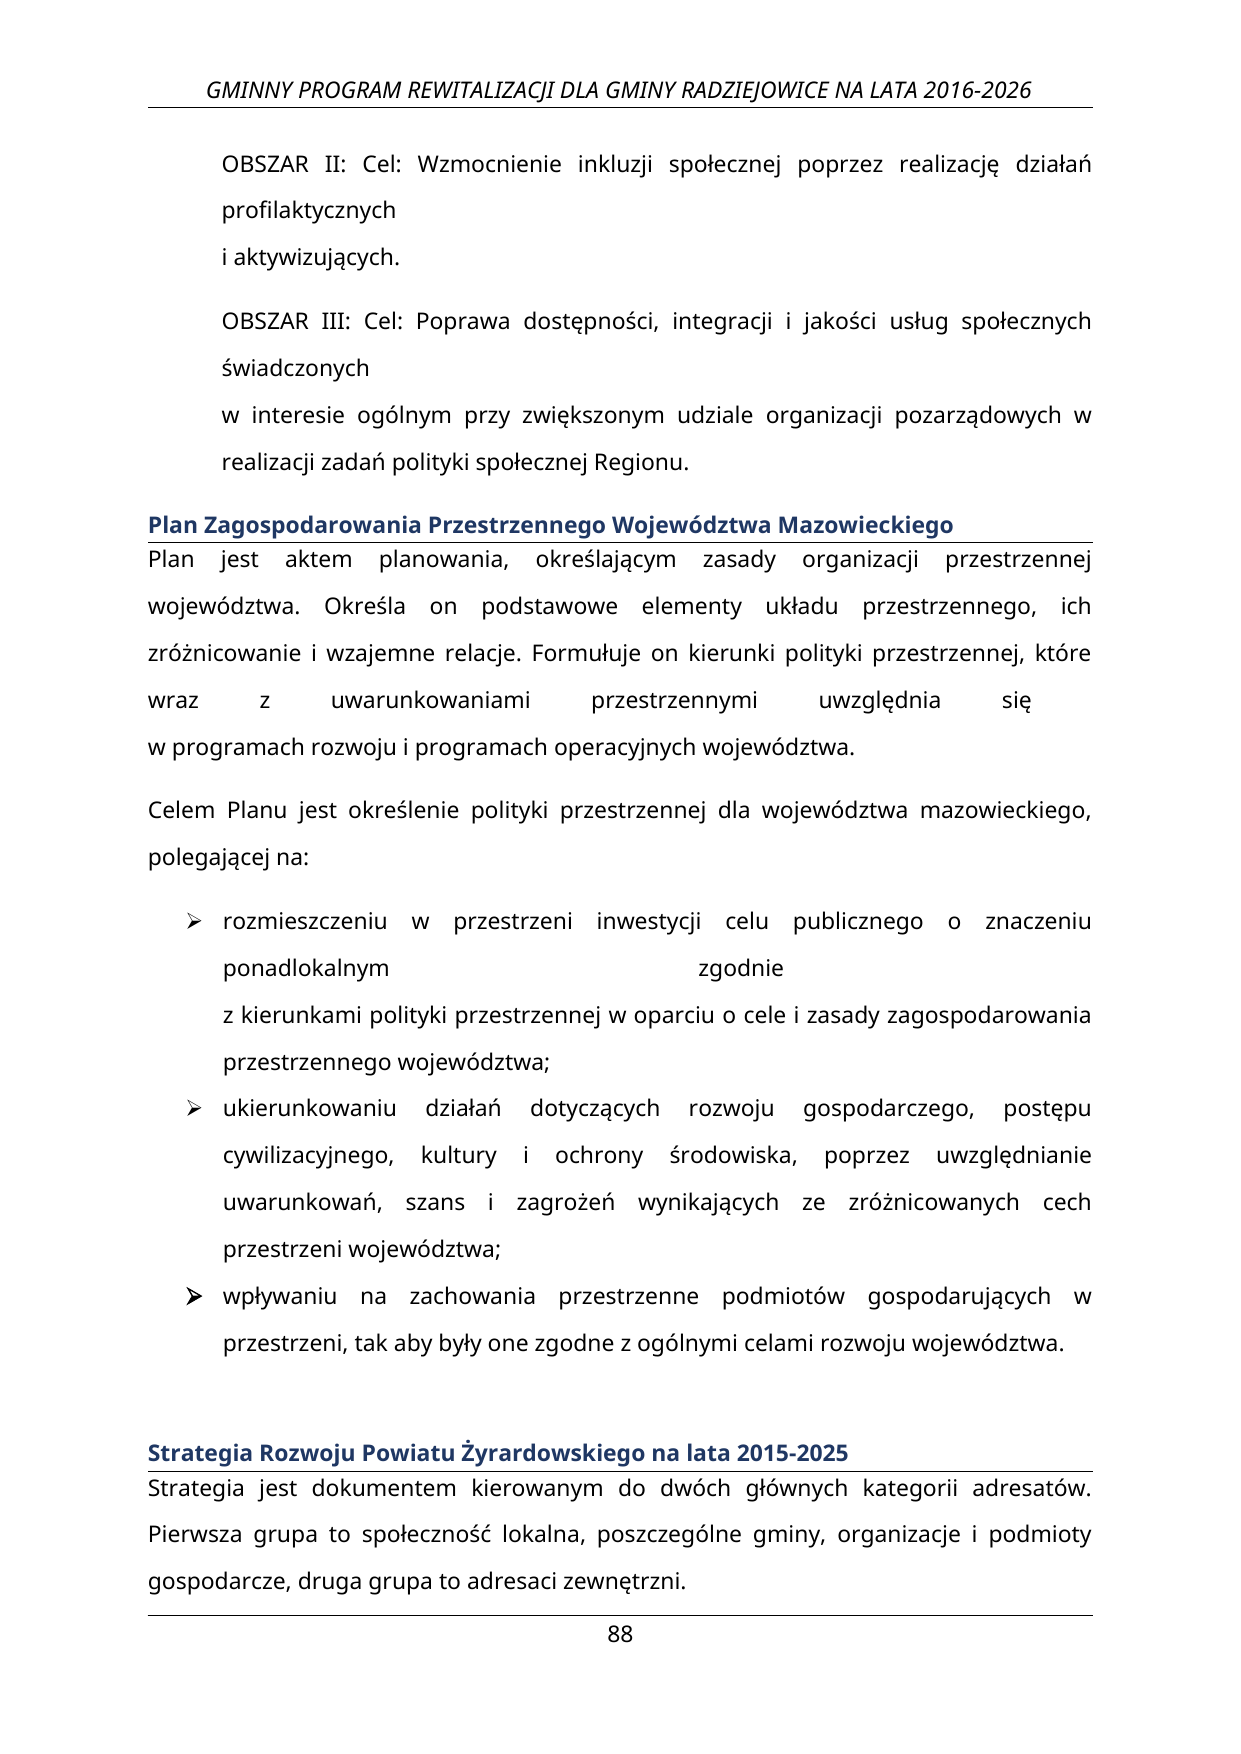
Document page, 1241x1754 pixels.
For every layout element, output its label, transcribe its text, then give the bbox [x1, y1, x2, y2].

list rozmieszczeniu w przestrzeni inwestycji celu publicznego o znaczeniu ponadlokalnym zgodnie z kierunkami polityki przestrzennej w oparciu o cele i zasady zagospodarowania przestrzennego województwa; [185, 905, 1093, 1077]
subtitle Plan Zagospodarowania Przestrzennego Województwa Mazowieckiego [148, 509, 1093, 542]
text Strategia jest dokumentem kierowanym do dwóch głównych kategorii adresatów. Pierwsza grupa to społeczność lokalna, poszczególne gminy, organizacje i podmioty gospodarcze, druga grupa to adresaci zewnętrzni. [148, 1472, 1093, 1597]
text OBSZAR II: Cel: Wzmocnienie inkluzji społecznej poprzez realizację działań profilaktycznych i aktywizujących. [221, 148, 1093, 273]
list ukierunkowaniu działań dotyczących rozwoju gospodarczego, postępu cywilizacyjnego, kultury i ochrony środowiska, poprzez uwzględnianie uwarunkowań, szans i zagrożeń wynikających ze zróżnicowanych cech przestrzeni województwa; [185, 1092, 1093, 1264]
text OBSZAR III: Cel: Poprawa dostępności, integracji i jakości usług społecznych świadczonych w interesie ogólnym przy zwiększonym udziale organizacji pozarządowych w realizacji zadań polityki społecznej Regionu. [221, 305, 1093, 477]
text Plan jest aktem planowania, określającym zasady organizacji przestrzennej województwa. Określa on podstawowe elementy układu przestrzennego, ich zróżnicowanie i wzajemne relacje. Formułuje on kierunki polityki przestrzennej, które wraz z uwarunkowaniami przestrzennymi uwzględnia się w programach rozwoju i programach operacyjnych województwa. [148, 543, 1093, 762]
subtitle Strategia Rozwoju Powiatu Żyrardowskiego na lata 2015-2025 [148, 1437, 1093, 1471]
text Celem Planu jest określenie polityki przestrzennej dla województwa mazowieckiego, polegającej na: [148, 794, 1093, 873]
list wpływaniu na zachowania przestrzenne podmiotów gospodarujących w przestrzeni, tak aby były one zgodne z ogólnymi celami rozwoju województwa. [185, 1280, 1093, 1358]
